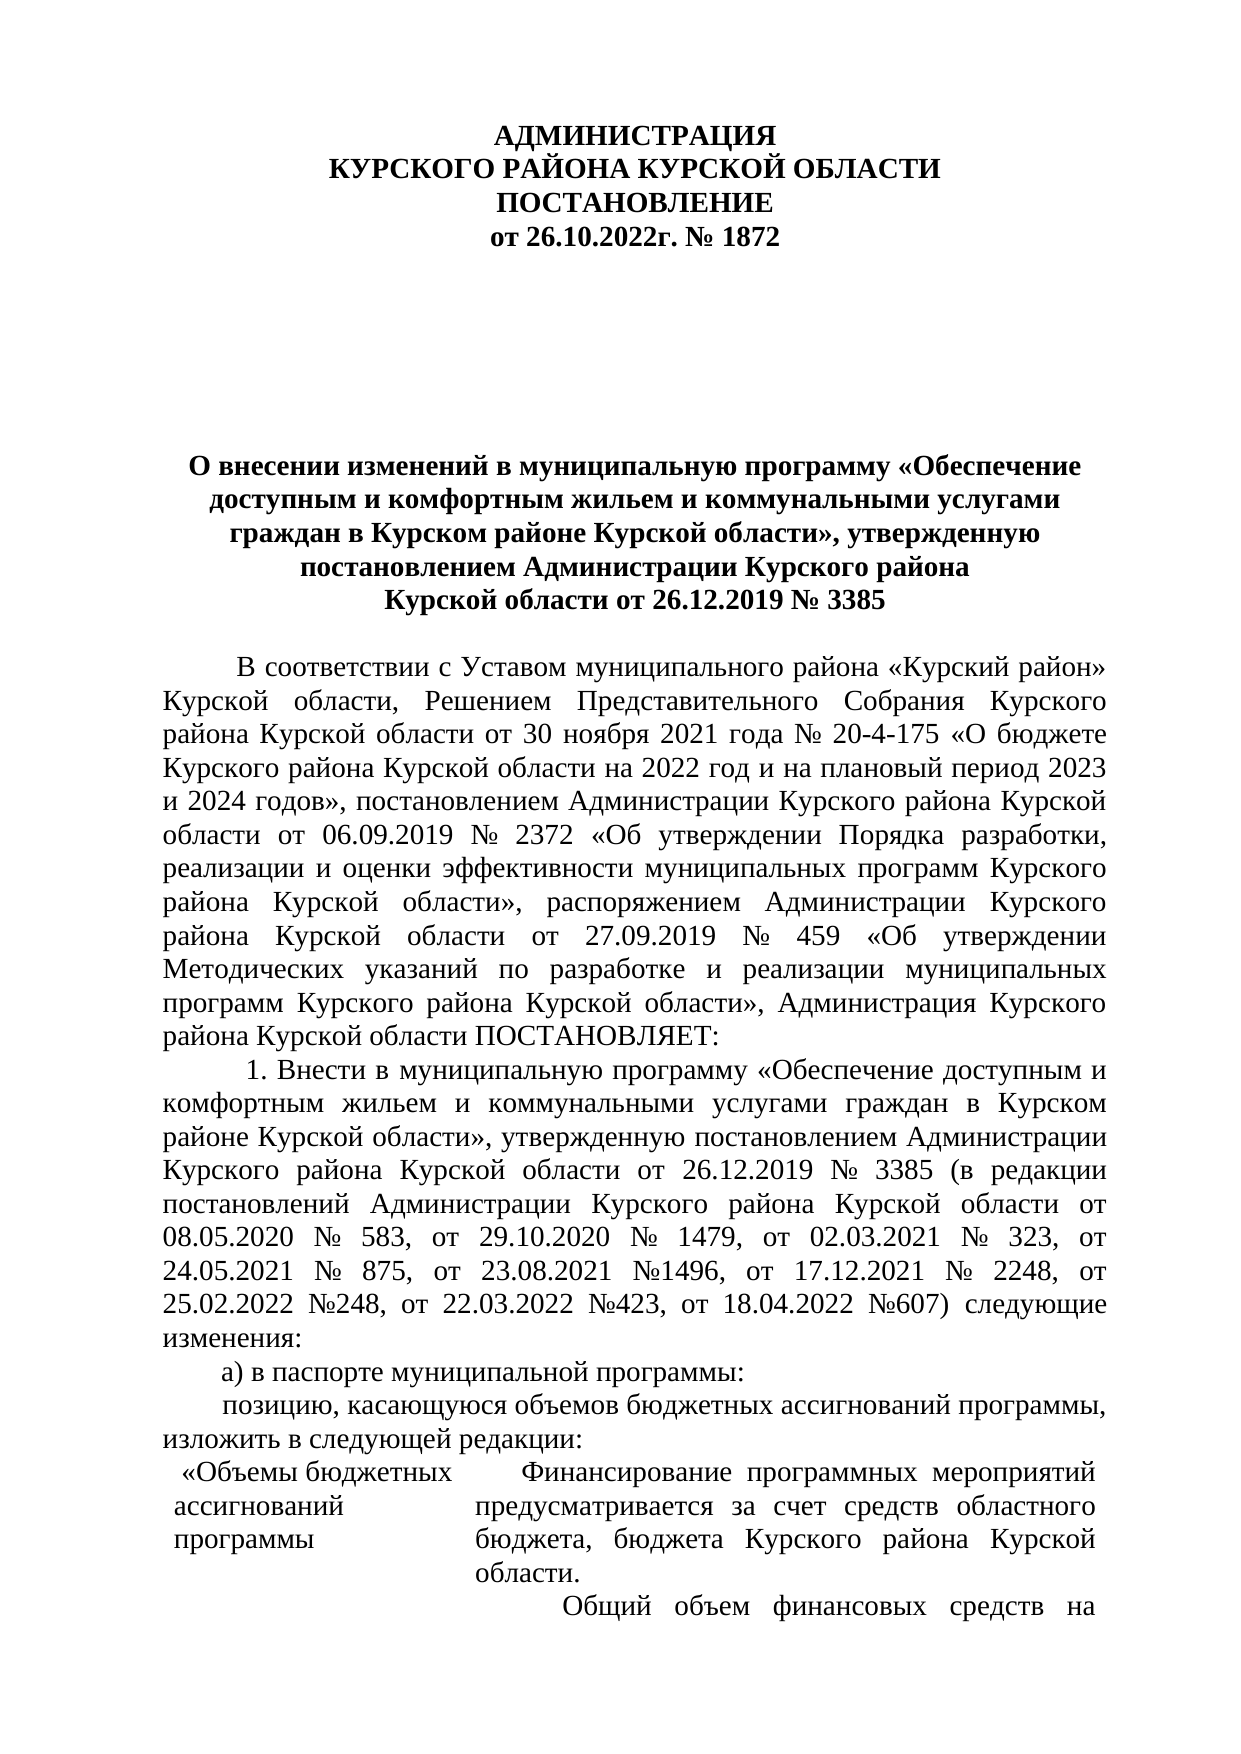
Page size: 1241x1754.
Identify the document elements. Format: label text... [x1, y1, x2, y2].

text а) в паспорте муниципальной программы: [162, 1354, 1107, 1387]
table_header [464, 1454, 1107, 1622]
text О внесении изменений в муниципальную программу «Обеспечение доступным и комфортным жильем и коммунальными услугами граждан в Курском районе Курской области», утвержденную [162, 448, 1107, 549]
text Курской области от 26.12.2019 № 3385 [162, 582, 1107, 616]
text позицию, касающуюся объемов бюджетных ассигнований программы, изложить в следующей редакции: [162, 1387, 1107, 1454]
text от 26.10.2022г. № 1872 [162, 219, 1107, 252]
text 1. Внести в муниципальную программу «Обеспечение доступным и комфортным жильем и коммунальными услугами граждан в Курском районе Курской области», утвержденную постановлением Администрации Курского района Курской области от 26.12.2019 № 3385 (в редакции постановлений Администрации Курского района Курской области от 08.05.2020 № 583, от 29.10.2020 № 1479, от 02.03.2021 № 323, от 24.05.2021 № 875, от 23.08.2021 №1496, от 17.12.2021 № 2248, от 25.02.2022 №248, от 22.03.2022 №423, от 18.04.2022 №607) следующие изменения: [162, 1052, 1107, 1354]
text В соответствии с Уставом муниципального района «Курский район» Курской области, Решением Представительного Собрания Курского района Курской области от 30 ноября 2021 года № 20-4-175 «О бюджете Курского района Курской области на 2022 год и на плановый период 2023 и 2024 годов», постановлением Администрации Курского района Курской области от 06.09.2019 № 2372 «Об утверждении Порядка разработки, реализации и оценки эффективности муниципальных программ Курского района Курской области», распоряжением Администрации Курского района Курской области от 27.09.2019 № 459 «Об утверждении Методических указаний по разработке и реализации муниципальных программ Курского района Курской области», Администрация Курского района Курской области ПОСТАНОВЛЯЕТ: [162, 649, 1107, 1052]
text АДМИНИСТРАЦИЯ [162, 118, 1107, 152]
text КУРСКОГО РАЙОНА КУРСКОЙ ОБЛАСТИ [162, 152, 1107, 185]
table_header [163, 1454, 464, 1622]
text ПОСТАНОВЛЕНИЕ [162, 185, 1107, 219]
text постановлением Администрации Курского района [162, 549, 1107, 582]
